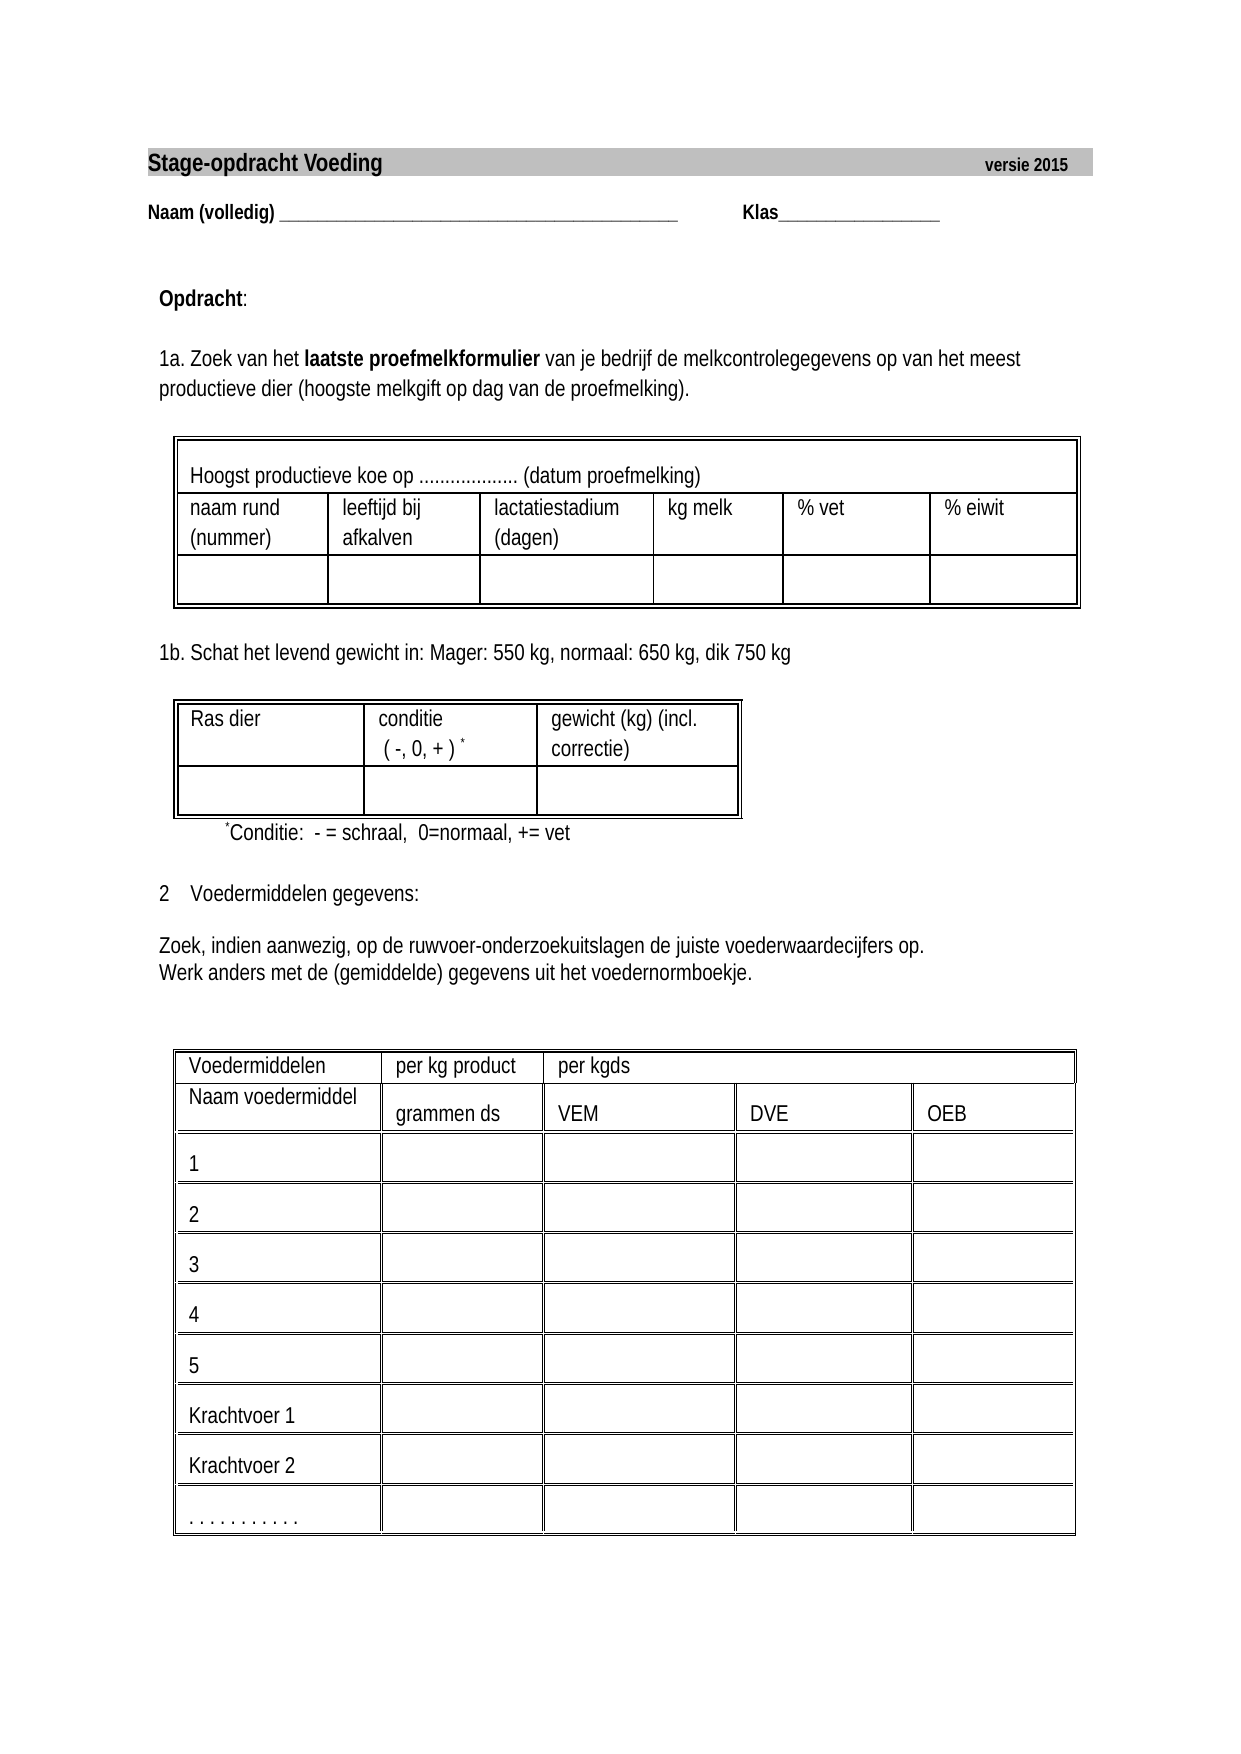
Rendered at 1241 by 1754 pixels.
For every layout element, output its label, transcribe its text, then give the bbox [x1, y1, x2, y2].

text Stage-opdracht Voeding versie 2015 [148, 148, 1093, 176]
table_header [148, 254, 1093, 1596]
text Naam (volledig) __________________________________________ Klas_________________ [148, 200, 1093, 224]
